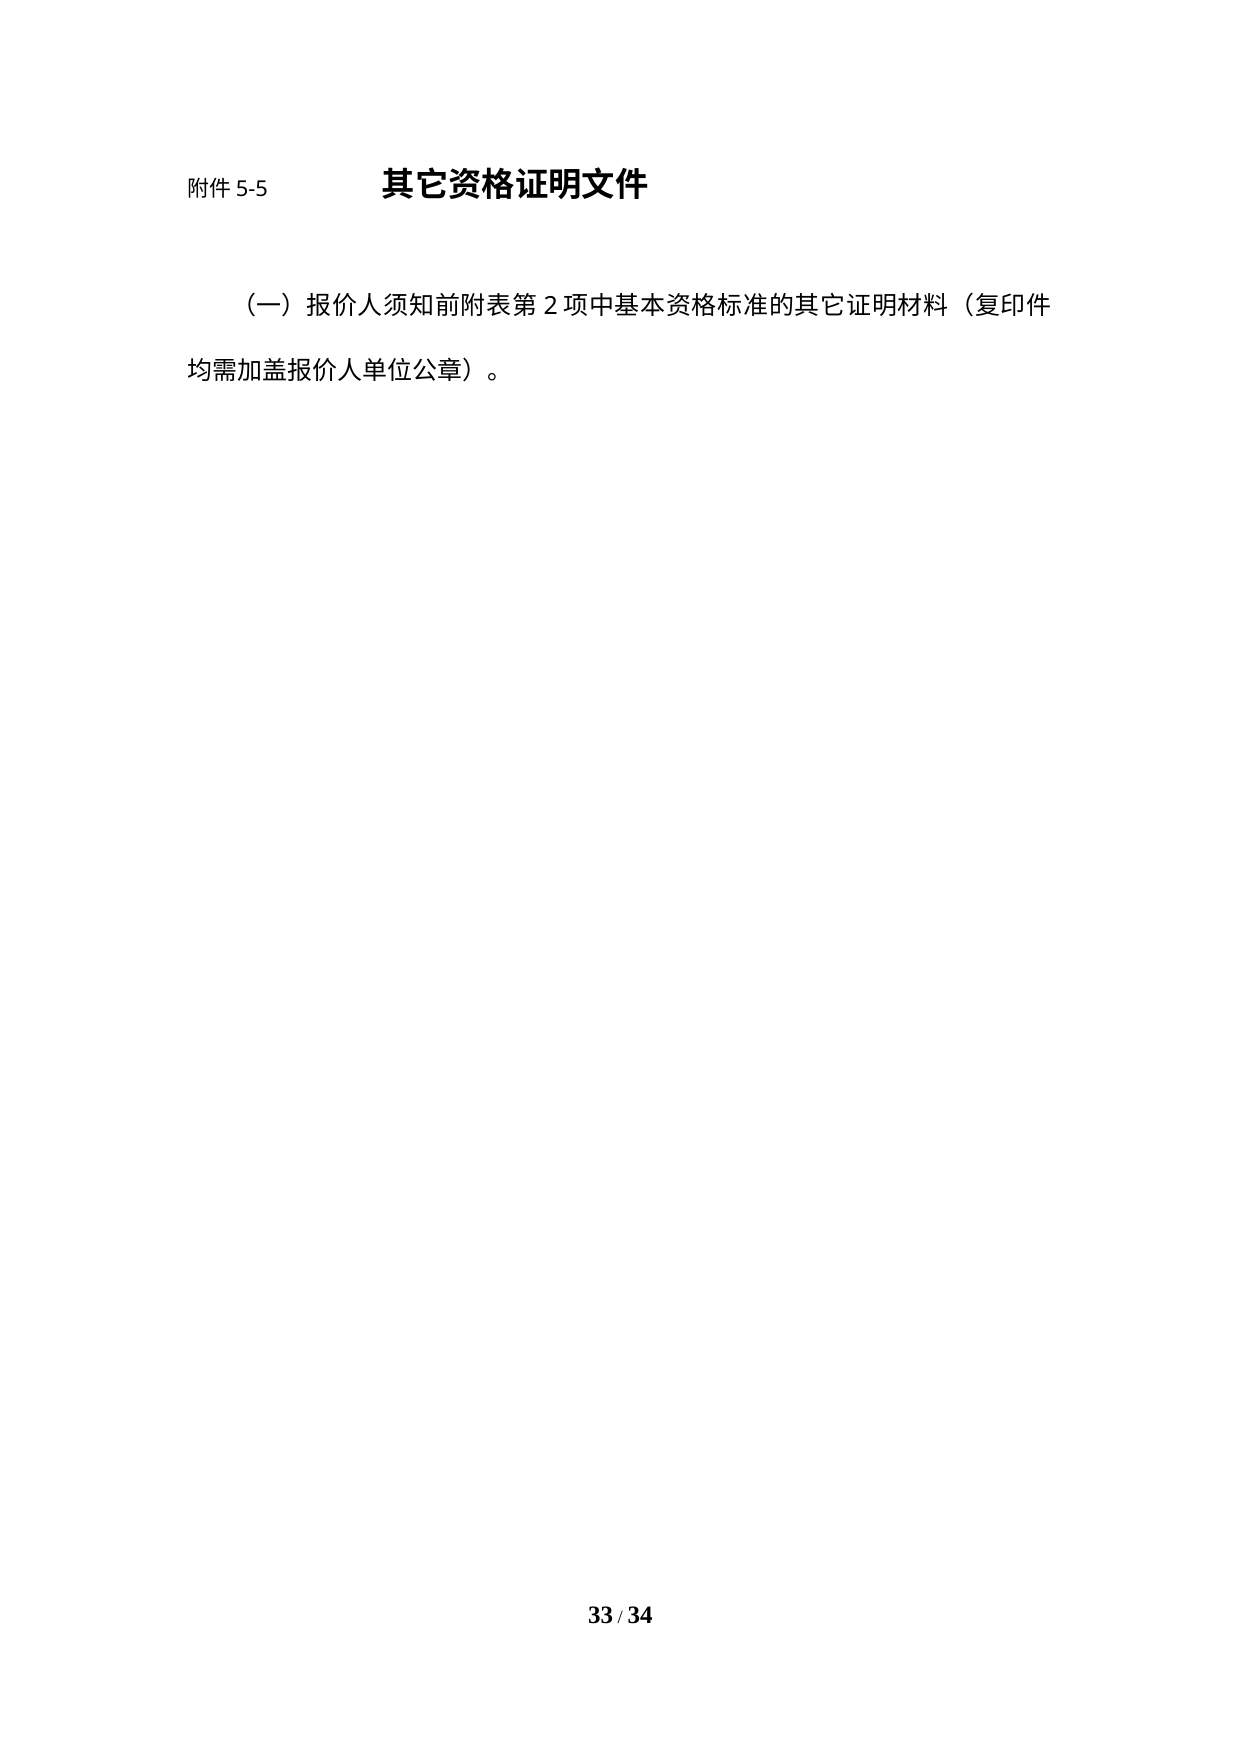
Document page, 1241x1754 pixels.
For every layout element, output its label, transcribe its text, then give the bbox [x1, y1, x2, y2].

list 报价人须知前附表第2项中基本资格标准的其它证明材料（复印件均需加盖报价人单位公章）。 [187, 271, 1053, 401]
text 附件5-5 其它资格证明文件 [187, 160, 1053, 206]
